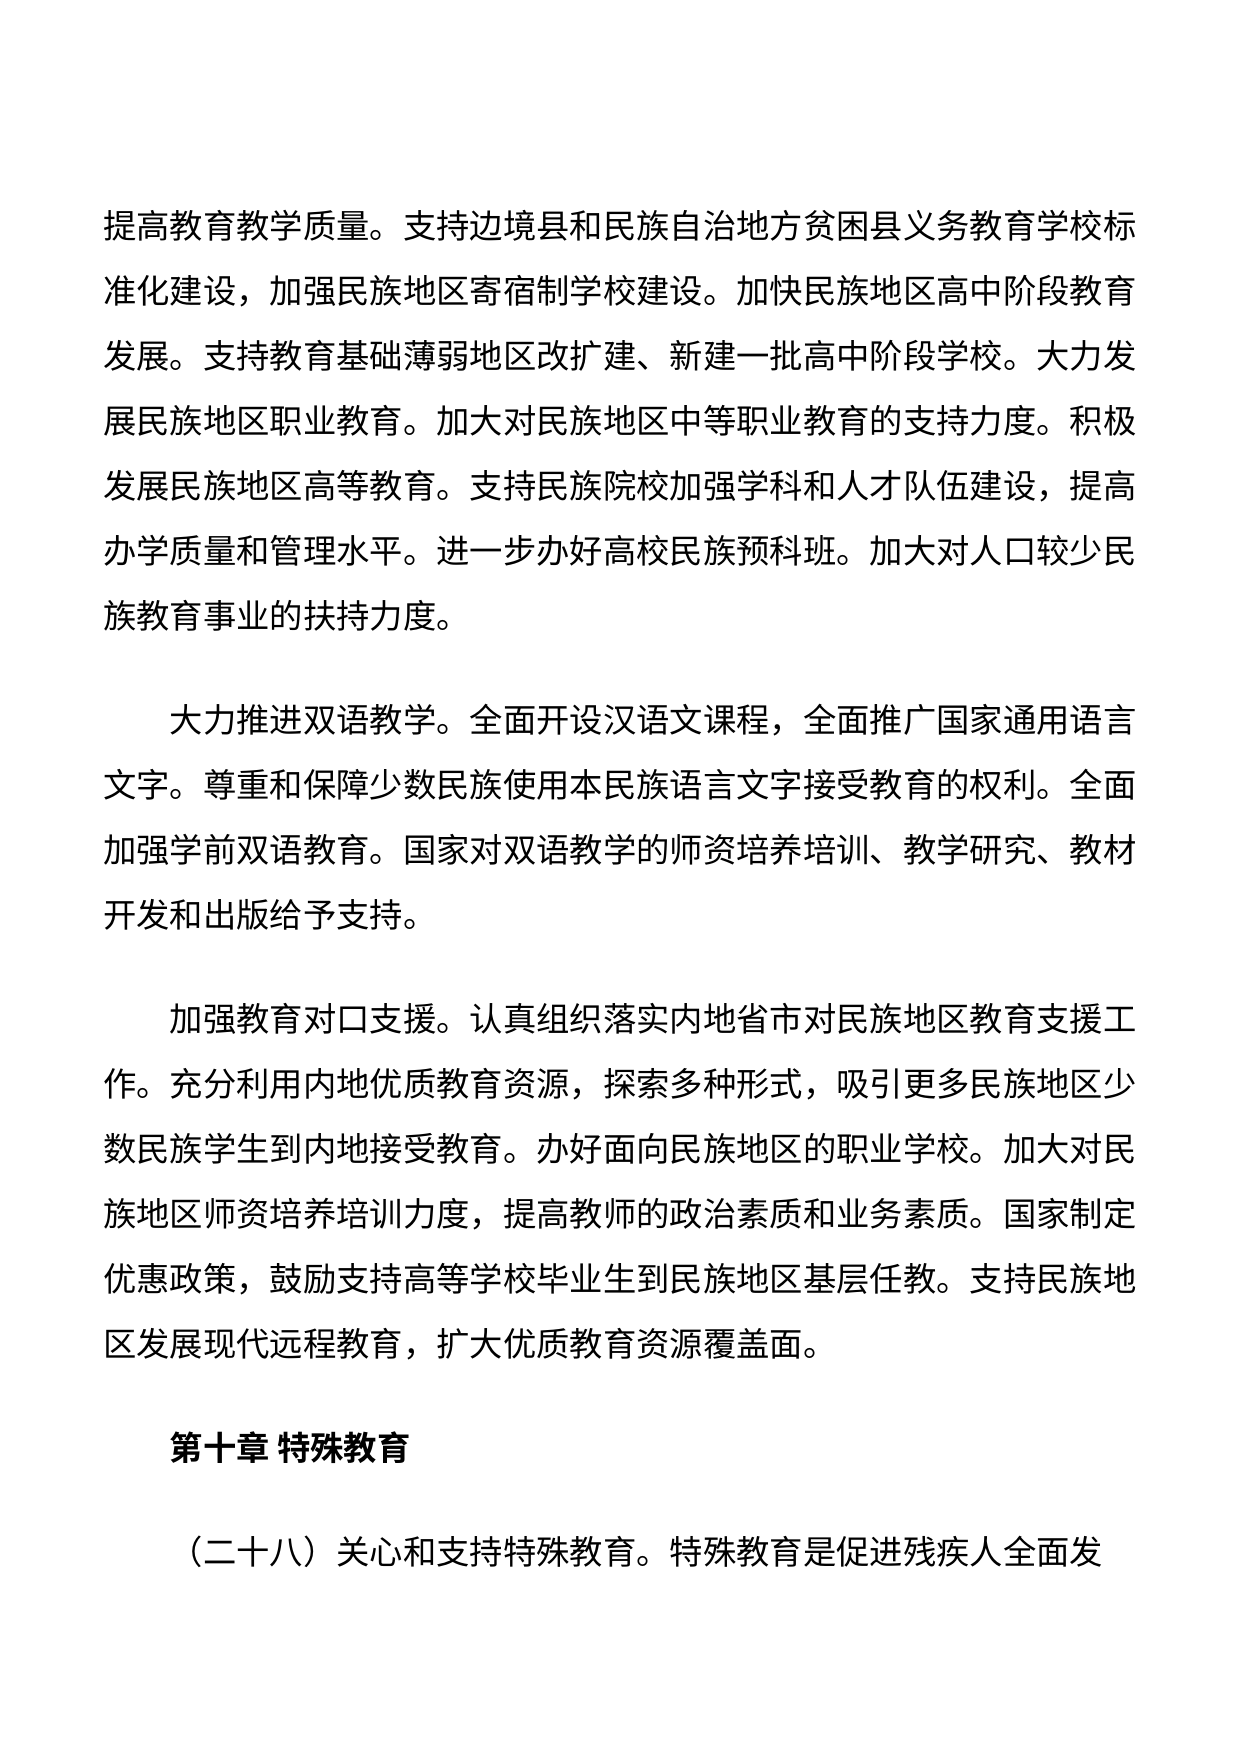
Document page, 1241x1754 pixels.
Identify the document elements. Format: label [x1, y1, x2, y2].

table_header [103, 162, 1137, 1582]
